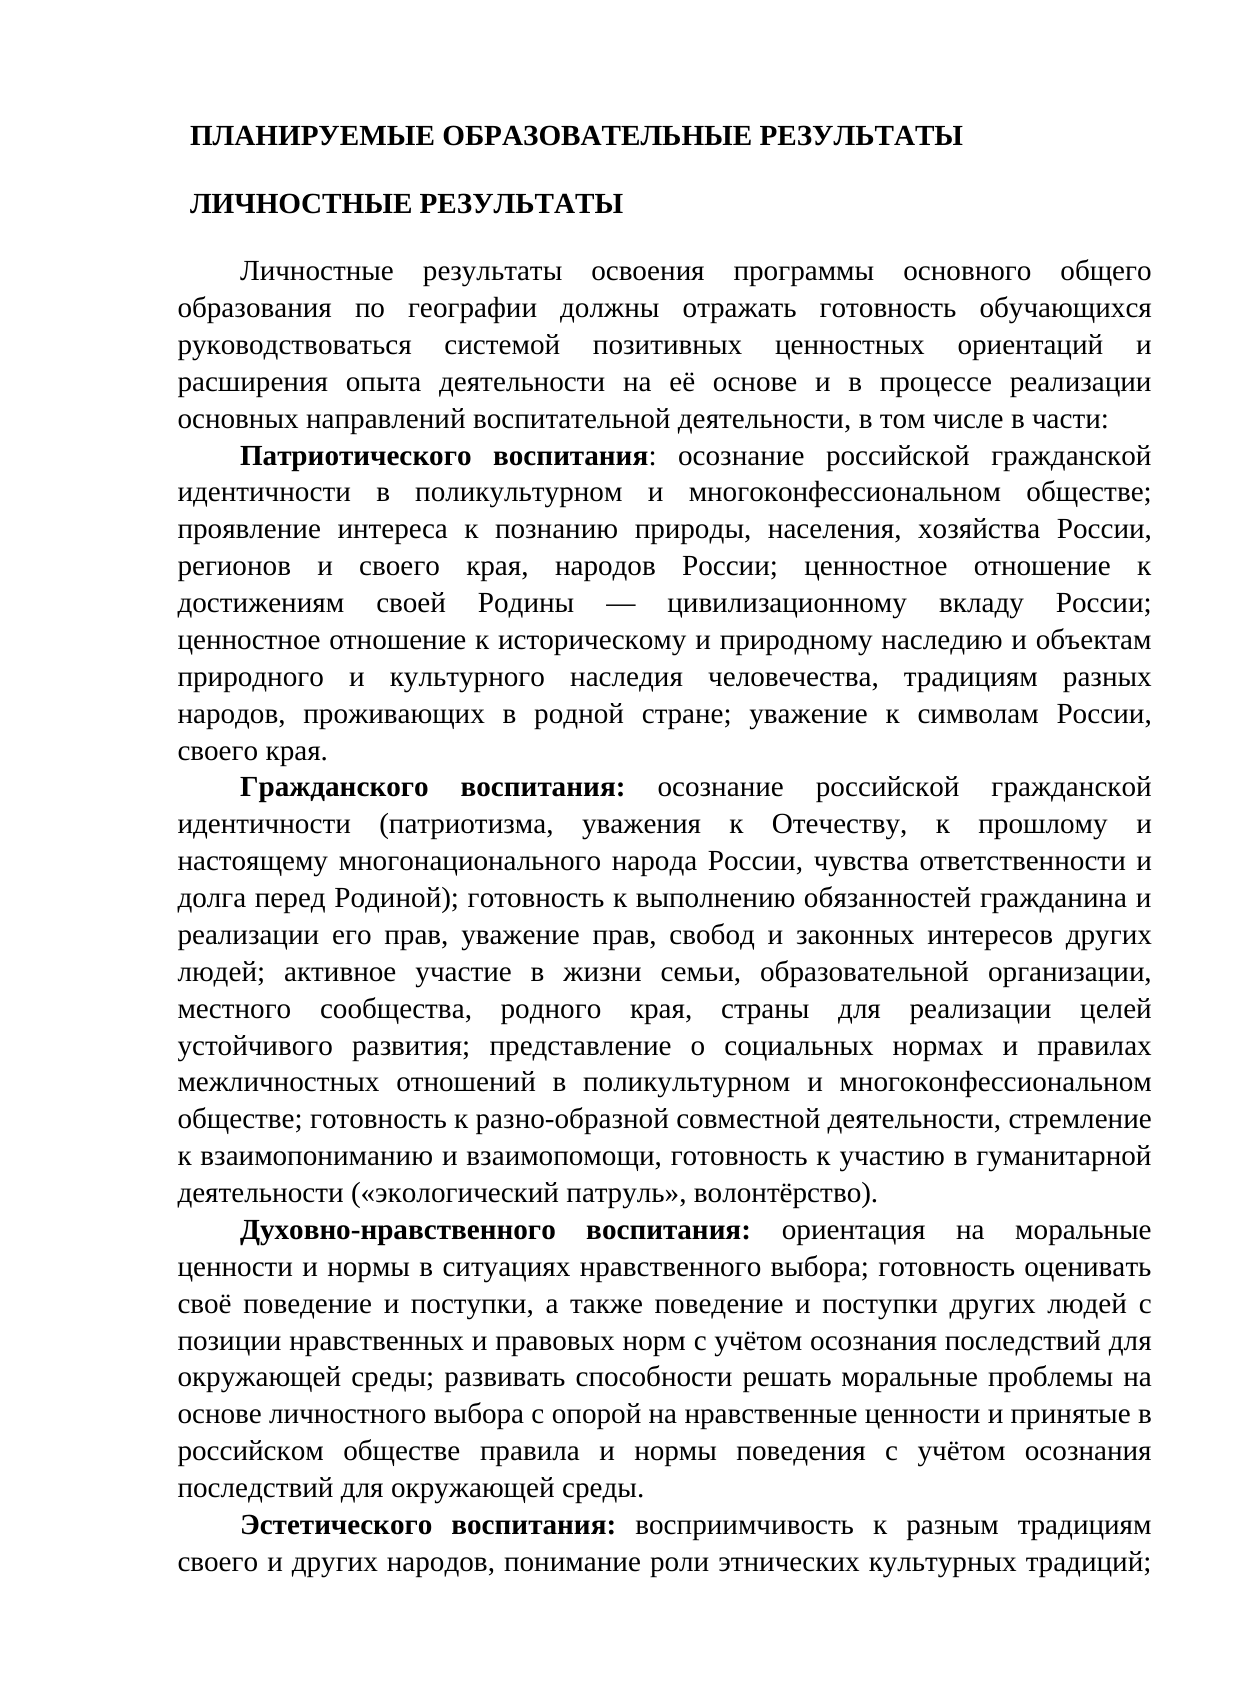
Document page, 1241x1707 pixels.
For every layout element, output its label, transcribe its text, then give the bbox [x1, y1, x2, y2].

text Патриотического воспитания: осознание российской гражданской идентичности в поликультурном и многоконфессиональном обществе; проявление интереса к познанию природы, населения, хозяйства России, регионов и своего края, народов России; ценностное отношение к достижениям своей Родины — цивилизационному вкладу России; ценностное отношение к историческому и природному наследию и объектам природного и культурного наследия человечества, традициям разных народов, проживающих в родной стране; уважение к символам России, своего края. [177, 438, 1152, 766]
text Личностные результаты освоения программы основного общего образования по географии должны отражать готовность обучающихся руководствоваться системой позитивных ценностных ориентаций и расширения опыта деятельности на её основе и в процессе реализации основных направлений воспитательной деятельности, в том числе в части: [177, 253, 1152, 434]
text ПЛАНИРУЕМЫЕ ОБРАЗОВАТЕЛЬНЫЕ РЕЗУЛЬТАТЫ [190, 118, 1152, 152]
text Гражданского воспитания: осознание российской гражданской идентичности (патриотизма, уважения к Отечеству, к прошлому и настоящему многонационального народа России, чувства ответственности и долга перед Родиной); готовность к выполнению обязанностей гражданина и реализации его прав, уважение прав, свобод и законных интересов других людей; активное участие в жизни семьи, образовательной организации, местного сообщества, родного края, страны для реализации целей устойчивого развития; представление о социальных нормах и правилах межличностных отношений в поликультурном и многоконфессиональном обществе; готовность к разно-образной совместной деятельности, стремление к взаимопониманию и взаимопомощи, готовность к участию в гуманитарной деятельности («экологический патруль», волонтёрство). [177, 769, 1152, 1209]
text Духовно-нравственного воспитания: ориентация на моральные ценности и нормы в ситуациях нравственного выбора; готовность оценивать своё поведение и поступки, а также поведение и поступки других людей с позиции нравственных и правовых норм с учётом осознания последствий для окружающей среды; развивать способности решать моральные проблемы на основе личностного выбора с опорой на нравственные ценности и принятые в российском обществе правила и нормы поведения с учётом осознания последствий для окружающей среды. [177, 1212, 1152, 1504]
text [177, 1507, 1152, 1577]
text ЛИЧНОСТНЫЕ РЕЗУЛЬТАТЫ [190, 186, 1152, 219]
